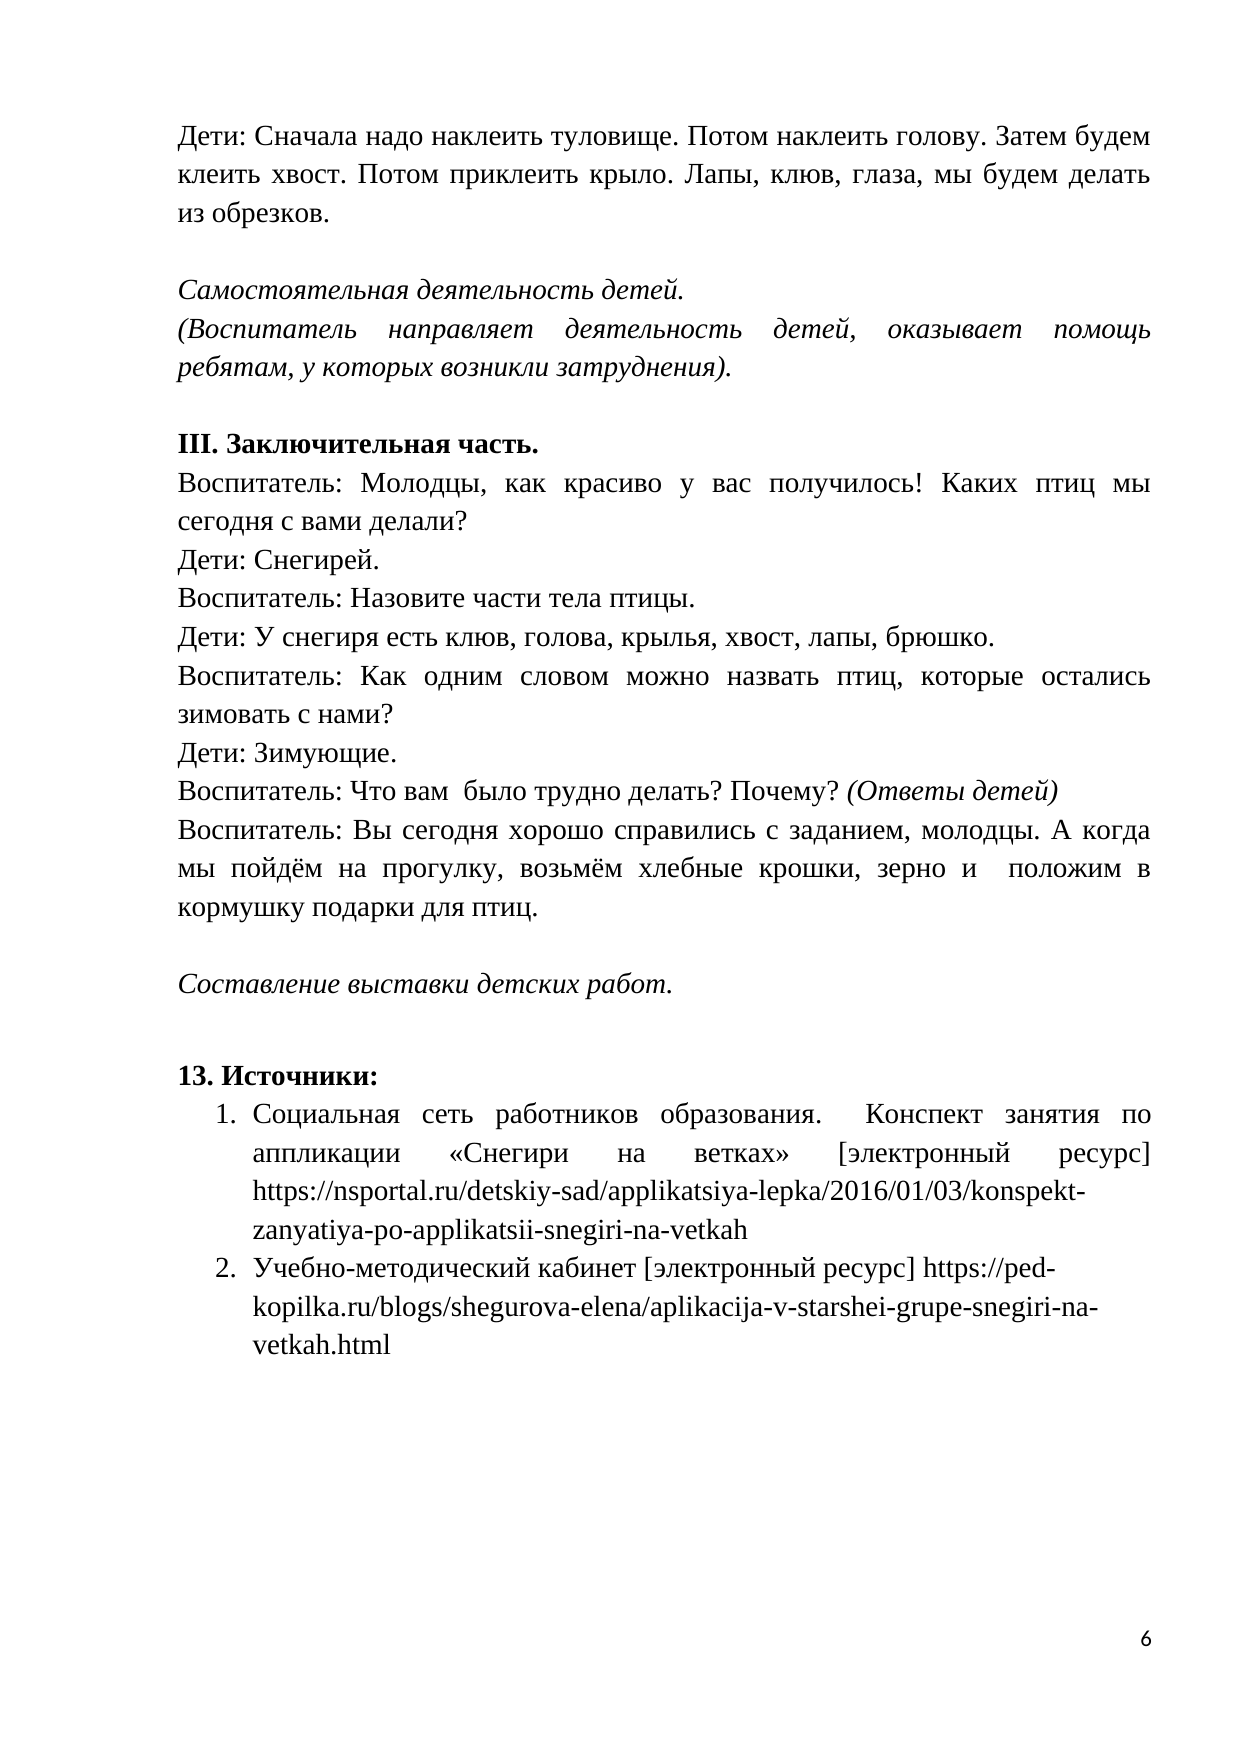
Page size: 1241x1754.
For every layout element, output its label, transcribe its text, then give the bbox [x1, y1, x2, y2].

text 13. Источники: [177, 1058, 1152, 1091]
text Дети: У снегиря есть клюв, голова, крылья, хвост, лапы, брюшко. [177, 619, 1152, 653]
text Воспитатель: Вы сегодня хорошо справились с заданием, молодцы. А когда мы пойдём на прогулку, возьмём хлебные крошки, зерно и положим в кормушку подарки для птиц. [177, 812, 1152, 922]
text Самостоятельная деятельность детей. [177, 272, 1152, 306]
text Составление выставки детских работ. [177, 966, 1152, 999]
text Воспитатель: Что вам было трудно делать? Почему? (Ответы детей) [177, 773, 1152, 807]
text Дети: Зимующие. [177, 735, 1152, 768]
text (Воспитатель направляет деятельность детей, оказывает помощь ребятам, у которых возникли затруднения). [177, 311, 1152, 383]
list Социальная сеть работников образования. Конспект занятия по аппликации «Снегири на ветках» [электронный ресурс] https://nsportal.ru/detskiy-sad/applikatsiya-lepka/2016/01/03/konspekt-zanyatiya-po-applikatsii-snegiri-na-vetkah [215, 1096, 1152, 1245]
text Воспитатель: Назовите части тела птицы. [177, 581, 1152, 614]
list Учебно-методический кабинет [электронный ресурс] https://ped-kopilka.ru/blogs/shegurova-elena/aplikacija-v-starshei-grupe-snegiri-na-vetkah.html [215, 1250, 1152, 1361]
text Дети: Снегирей. [177, 542, 1152, 576]
text Воспитатель: Как одним словом можно назвать птиц, которые остались зимовать с нами? [177, 658, 1152, 730]
text Дети: Сначала надо наклеить туловище. Потом наклеить голову. Затем будем клеить хвост. Потом приклеить крыло. Лапы, клюв, глаза, мы будем делать из обрезков. [177, 118, 1152, 229]
text III. Заключительная часть. [177, 426, 1152, 460]
text Воспитатель: Молодцы, как красиво у вас получилось! Каких птиц мы сегодня с вами делали? [177, 465, 1152, 537]
